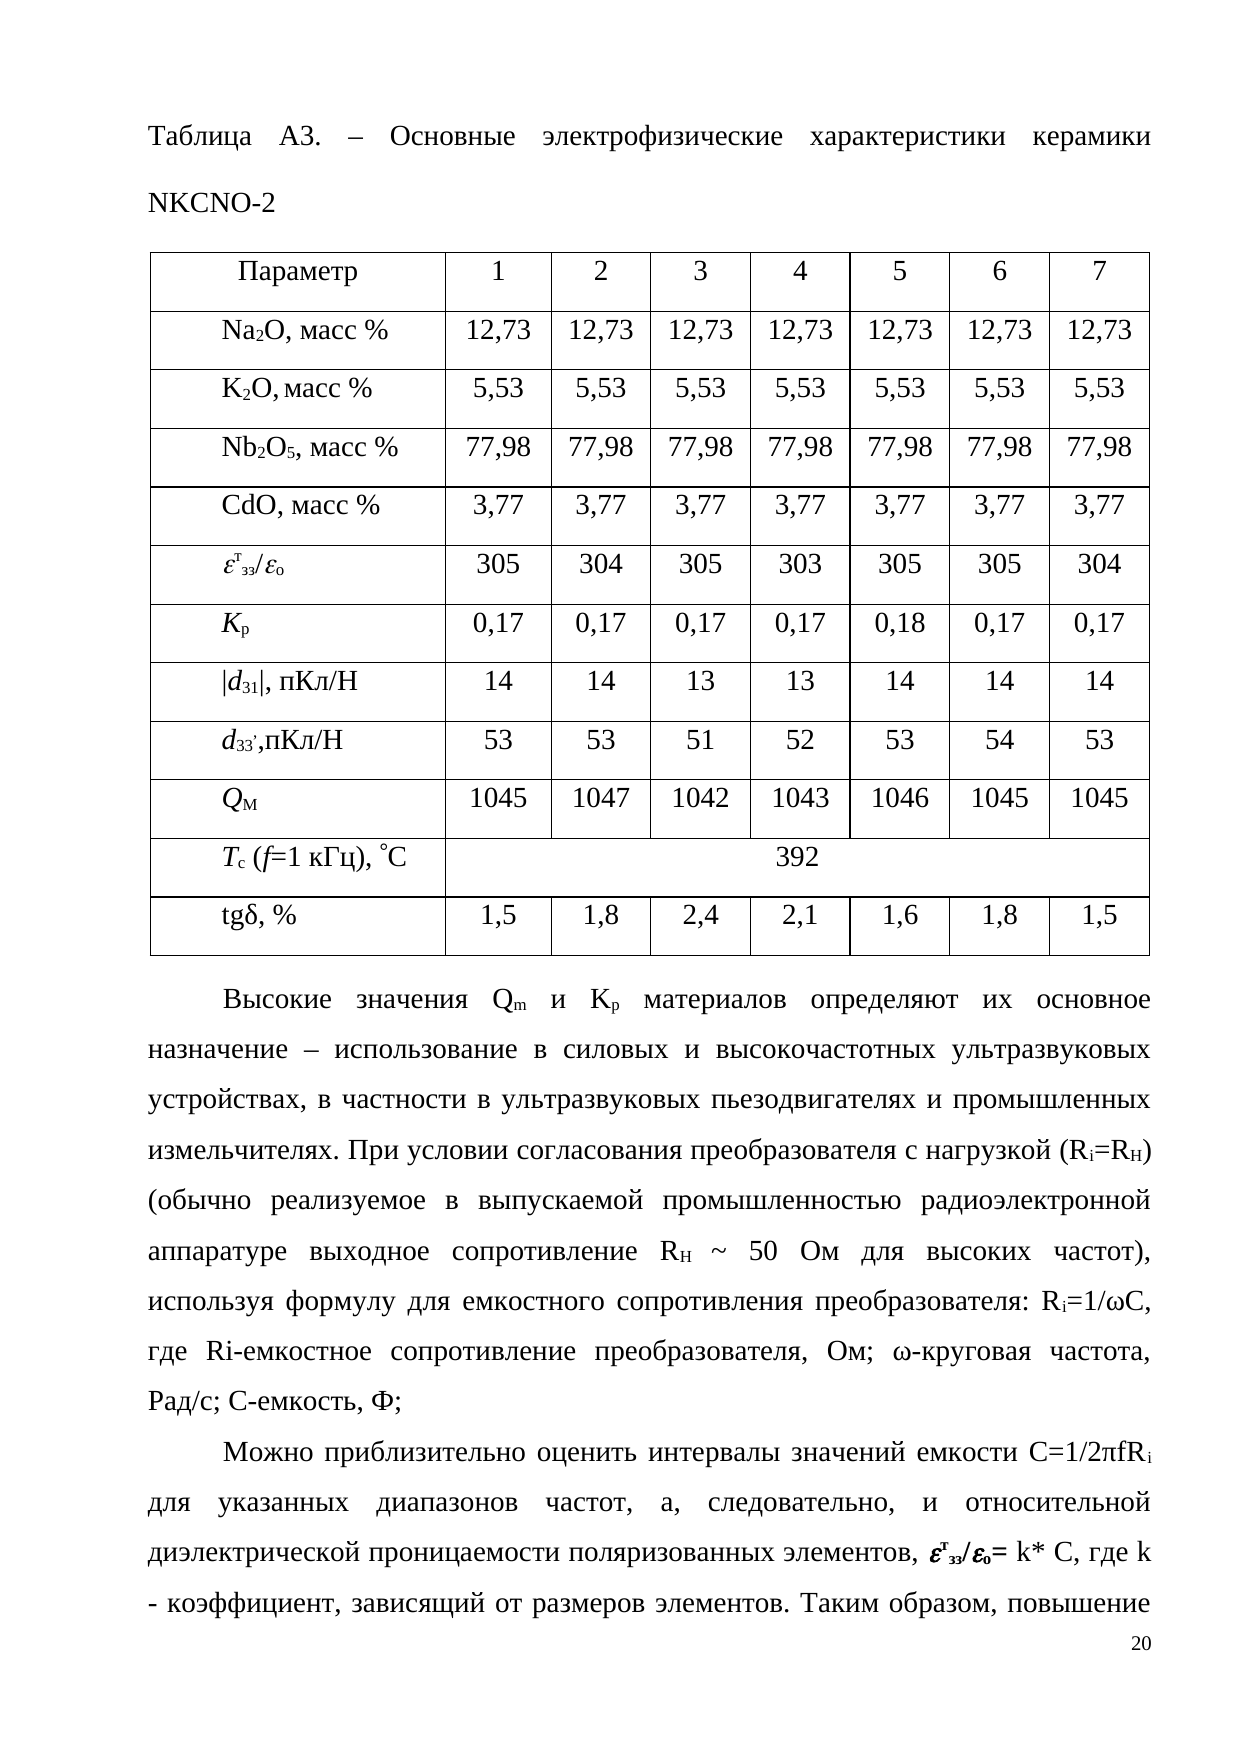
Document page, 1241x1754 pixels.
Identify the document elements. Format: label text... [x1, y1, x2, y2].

table_cell 5,53 [851, 370, 949, 428]
table_cell 305 [950, 546, 1049, 604]
table_cell 1047 [552, 780, 650, 838]
table_cell 5,53 [651, 370, 750, 428]
table_cell тзз/о [151, 546, 445, 604]
table_cell Nb2O5, масс % [151, 429, 445, 486]
table_cell 303 [751, 546, 849, 604]
table_cell 3,77 [950, 488, 1049, 545]
table_cell 51 [651, 722, 750, 779]
table_header 2 [552, 253, 650, 311]
table_cell 77,98 [446, 429, 551, 486]
table_cell 304 [1050, 546, 1149, 604]
table_cell Кр [151, 605, 445, 662]
table_cell 1045 [1050, 780, 1149, 838]
table_cell 0,17 [446, 605, 551, 662]
table_cell 1,8 [950, 898, 1049, 955]
table_cell 0,17 [1050, 605, 1149, 662]
table_cell 14 [1050, 663, 1149, 721]
table_cell 1,6 [851, 898, 949, 955]
table_cell 0,17 [651, 605, 750, 662]
table_cell 1,5 [1050, 898, 1149, 955]
table_cell 1043 [751, 780, 849, 838]
table_header 3 [651, 253, 750, 311]
table_cell 14 [950, 663, 1049, 721]
table_cell d33,,пКл/Н [151, 722, 445, 779]
table_cell 2,1 [751, 898, 849, 955]
table_cell 12,73 [552, 312, 650, 369]
table_header Параметр [151, 253, 445, 311]
table_cell 1045 [446, 780, 551, 838]
table_cell 14 [851, 663, 949, 721]
table_cell 14 [446, 663, 551, 721]
table_cell 12,73 [851, 312, 949, 369]
table_cell 5,53 [1050, 370, 1149, 428]
table_cell |d31|, пКл/Н [151, 663, 445, 721]
table_cell 3,77 [751, 488, 849, 545]
table_cell 12,73 [751, 312, 849, 369]
table_cell 77,98 [751, 429, 849, 486]
table_cell 53 [1050, 722, 1149, 779]
table_cell 0,18 [851, 605, 949, 662]
table_cell 0,17 [950, 605, 1049, 662]
table_cell 12,73 [446, 312, 551, 369]
table_cell 3,77 [851, 488, 949, 545]
table_cell 305 [651, 546, 750, 604]
table_cell Na2O, масс % [151, 312, 445, 369]
table_cell 12,73 [651, 312, 750, 369]
table_cell 3,77 [1050, 488, 1149, 545]
table_cell 5,53 [552, 370, 650, 428]
table_cell 54 [950, 722, 1049, 779]
table_cell 12,73 [1050, 312, 1149, 369]
table_header 4 [751, 253, 849, 311]
table_cell 77,98 [851, 429, 949, 486]
table_cell 3,77 [552, 488, 650, 545]
table_cell QM [151, 780, 445, 838]
table_cell K2O, масс % [151, 370, 445, 428]
table_cell CdO, масс % [151, 488, 445, 545]
table_header 5 [851, 253, 949, 311]
table_cell 14 [552, 663, 650, 721]
table_cell 304 [552, 546, 650, 604]
table_cell 392 [446, 839, 1149, 896]
table_cell 0,17 [552, 605, 650, 662]
table_cell 305 [446, 546, 551, 604]
table_cell 77,98 [552, 429, 650, 486]
table_cell 53 [851, 722, 949, 779]
table_cell 3,77 [651, 488, 750, 545]
table_cell 1045 [950, 780, 1049, 838]
table_cell 1,5 [446, 898, 551, 955]
table_cell 13 [651, 663, 750, 721]
table_header 1 [446, 253, 551, 311]
table_cell 12,73 [950, 312, 1049, 369]
table_cell 3,77 [446, 488, 551, 545]
table_cell 77,98 [1050, 429, 1149, 486]
table_cell 1042 [651, 780, 750, 838]
table_header 7 [1050, 253, 1149, 311]
table_cell 5,53 [950, 370, 1049, 428]
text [148, 1434, 1152, 1618]
table_cell 52 [751, 722, 849, 779]
table_cell 305 [851, 546, 949, 604]
text Высокие значения Qm и Kр материалов определяют их основное назначение – использование в силовых и высокочастотных ультразвуковых устройствах, в частности в ультразвуковых пьезодвигателях и промышленных измельчителях. При условии согласования преобразователя с нагрузкой (Ri=RH) (обычно реализуемое в выпускаемой промышленностью радиоэлектронной аппаратуре выходное сопротивление RH ~ 50 Ом для высоких частот), используя формулу для емкостного сопротивления преобразователя: Ri=1/ωC, где Ri-емкостное сопротивление преобразователя, Ом; ω-круговая частота, Рад/с; С-емкость, Ф; [148, 981, 1152, 1417]
table_cell 13 [751, 663, 849, 721]
table_cell 1,8 [552, 898, 650, 955]
table_cell 2,4 [651, 898, 750, 955]
table_cell 0,17 [751, 605, 849, 662]
text Таблица А3. – Основные электрофизические характеристики керамики NKCNO-2 [148, 118, 1152, 219]
table_cell 53 [446, 722, 551, 779]
table_cell 77,98 [950, 429, 1049, 486]
table_cell 77,98 [651, 429, 750, 486]
table_cell Tc (f=1 кГц), C [151, 839, 445, 896]
table_cell tgδ, % [151, 898, 445, 955]
table_cell 53 [552, 722, 650, 779]
table_header 6 [950, 253, 1049, 311]
table_cell 5,53 [446, 370, 551, 428]
table_cell 1046 [851, 780, 949, 838]
table_cell 5,53 [751, 370, 849, 428]
